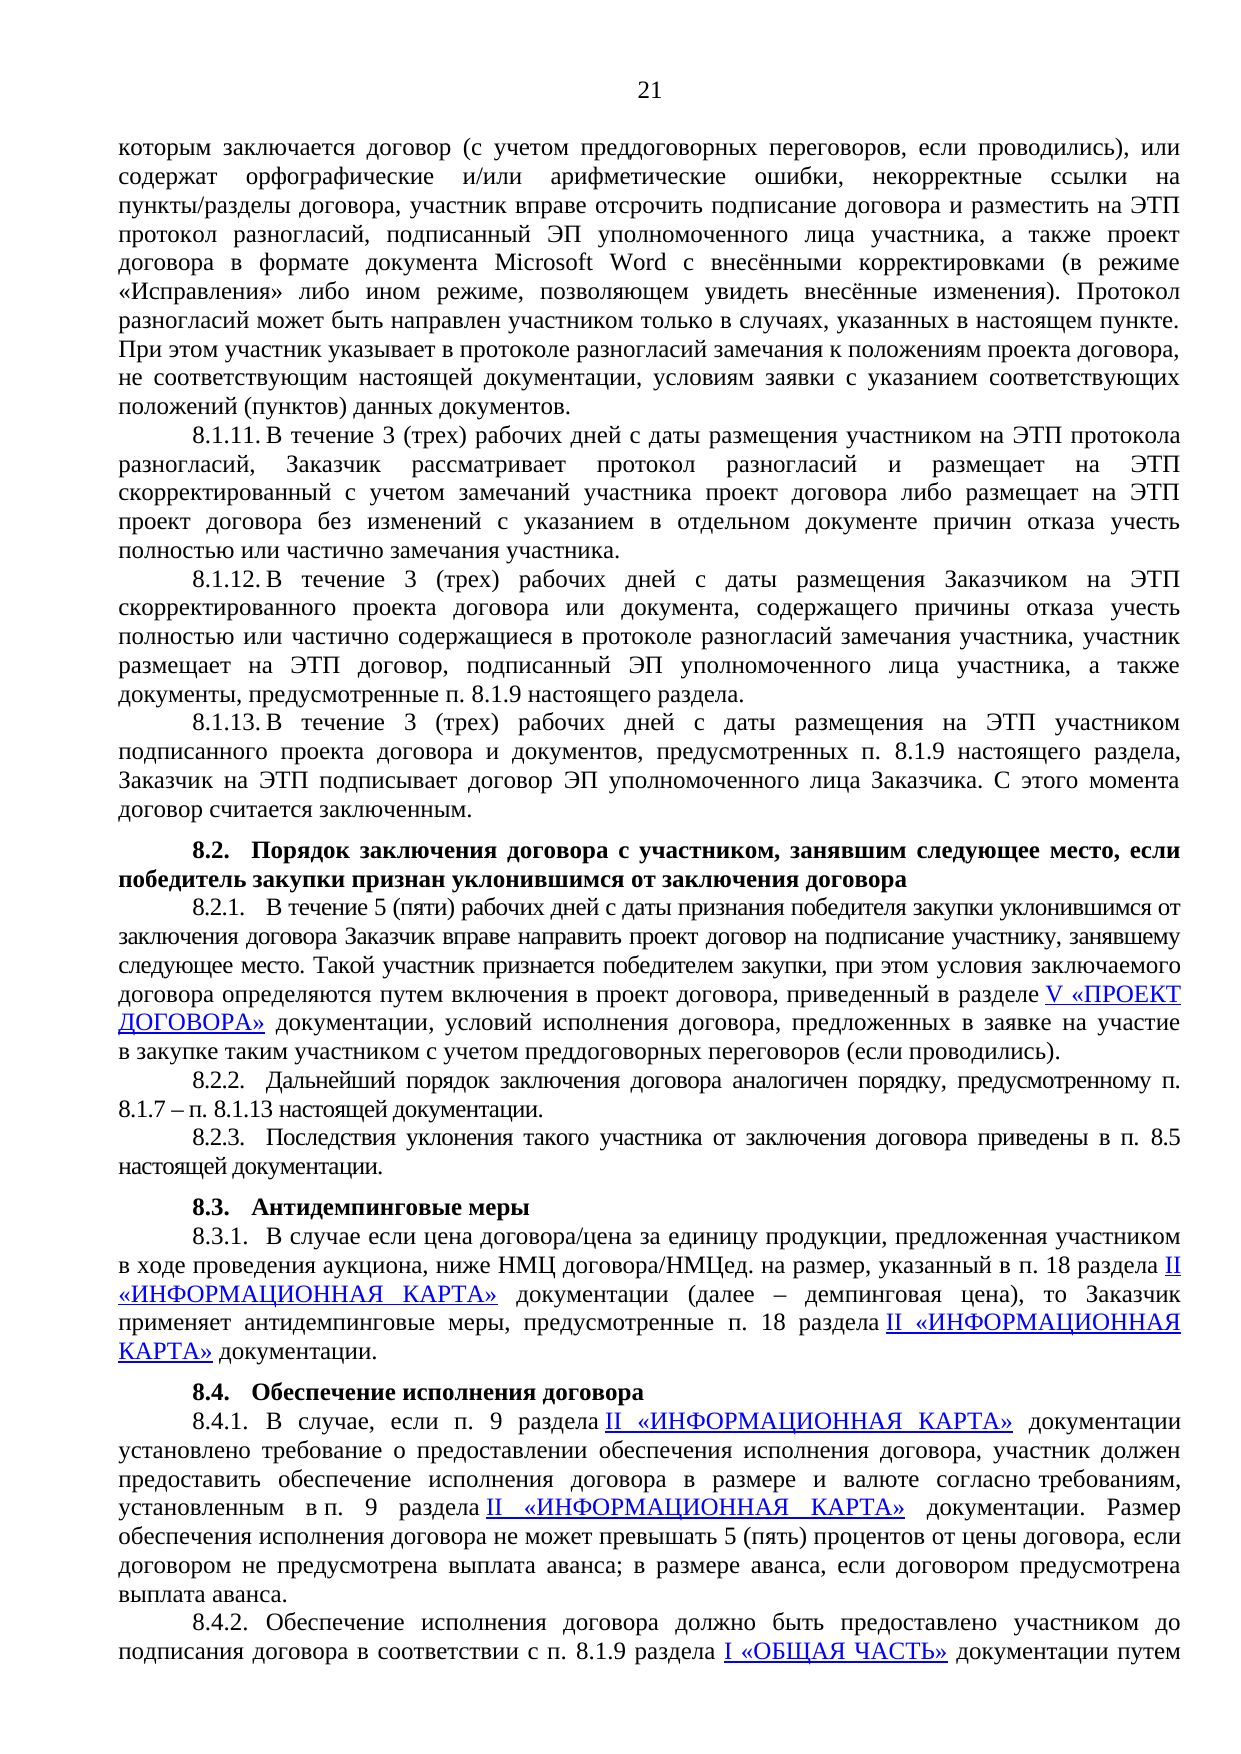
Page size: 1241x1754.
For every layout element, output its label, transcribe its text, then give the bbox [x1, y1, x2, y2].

list В течение 5 (пяти) рабочих дней с даты признания победителя закупки уклонившимся от заключения договора Заказчик вправе направить проект договор на подписание участнику, занявшему следующее место. Такой участник признается победителем закупки, при этом условия заключаемого договора определяются путем включения в проект договора, приведенный в разделе V «ПРОЕКТ ДОГОВОРА» документации, условий исполнения договора, предложенных в заявке на участие в закупке таким участником с учетом преддоговорных переговоров (если проводились). [118, 892, 1181, 1065]
list Антидемпинговые меры [118, 1192, 1181, 1221]
list В течение 3 (трех) рабочих дней с даты размещения Заказчиком на ЭТП скорректированного проекта договора или документа, содержащего причины отказа учесть полностью или частично содержащиеся в протоколе разногласий замечания участника, участник размещает на ЭТП договор, подписанный ЭП уполномоченного лица участника, а также документы, предусмотренные п. 8.1.9 настоящего раздела. [118, 564, 1181, 707]
list Последствия уклонения такого участника от заключения договора приведены в п. 8.5 настоящей документации. [118, 1122, 1181, 1180]
list Порядок заключения договора с участником, занявшим следующее место, если победитель закупки признан уклонившимся от заключения договора [118, 835, 1181, 892]
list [118, 1607, 1181, 1665]
list Дальнейший порядок заключения договора аналогичен порядку, предусмотренному п. 8.1.7 – п. 8.1.13 настоящей документации. [118, 1065, 1181, 1122]
list В течение 3 (трех) рабочих дней с даты размещения участником на ЭТП протокола разногласий, Заказчик рассматривает протокол разногласий и размещает на ЭТП скорректированный с учетом замечаний участника проект договора либо размещает на ЭТП проект договора без изменений с указанием в отдельном документе причин отказа учесть полностью или частично замечания участника. [118, 420, 1181, 564]
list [118, 132, 1181, 420]
list В течение 3 (трех) рабочих дней с даты размещения на ЭТП участником подписанного проекта договора и документов, предусмотренных п. 8.1.9 настоящего раздела, Заказчик на ЭТП подписывает договор ЭП уполномоченного лица Заказчика. С этого момента договор считается заключенным. [118, 707, 1181, 822]
list Обеспечение исполнения договора [118, 1377, 1181, 1406]
list В случае, если п. 9 раздела II «ИНФОРМАЦИОННАЯ КАРТА» документации установлено требование о предоставлении обеспечения исполнения договора, участник должен предоставить обеспечение исполнения договора в размере и валюте согласно требованиям, установленным в п. 9 раздела II «ИНФОРМАЦИОННАЯ КАРТА» документации. Размер обеспечения исполнения договора не может превышать 5 (пять) процентов от цены договора, если договором не предусмотрена выплата аванса; в размере аванса, если договором предусмотрена выплата аванса. [118, 1406, 1181, 1607]
list В случае если цена договора/цена за единицу продукции, предложенная участником в ходе проведения аукциона, ниже НМЦ договора/НМЦед. на размер, указанный в п. 18 раздела II «ИНФОРМАЦИОННАЯ КАРТА» документации (далее – демпинговая цена), то Заказчик применяет антидемпинговые меры, предусмотренные п. 18 раздела II «ИНФОРМАЦИОННАЯ КАРТА» документации. [118, 1221, 1181, 1365]
